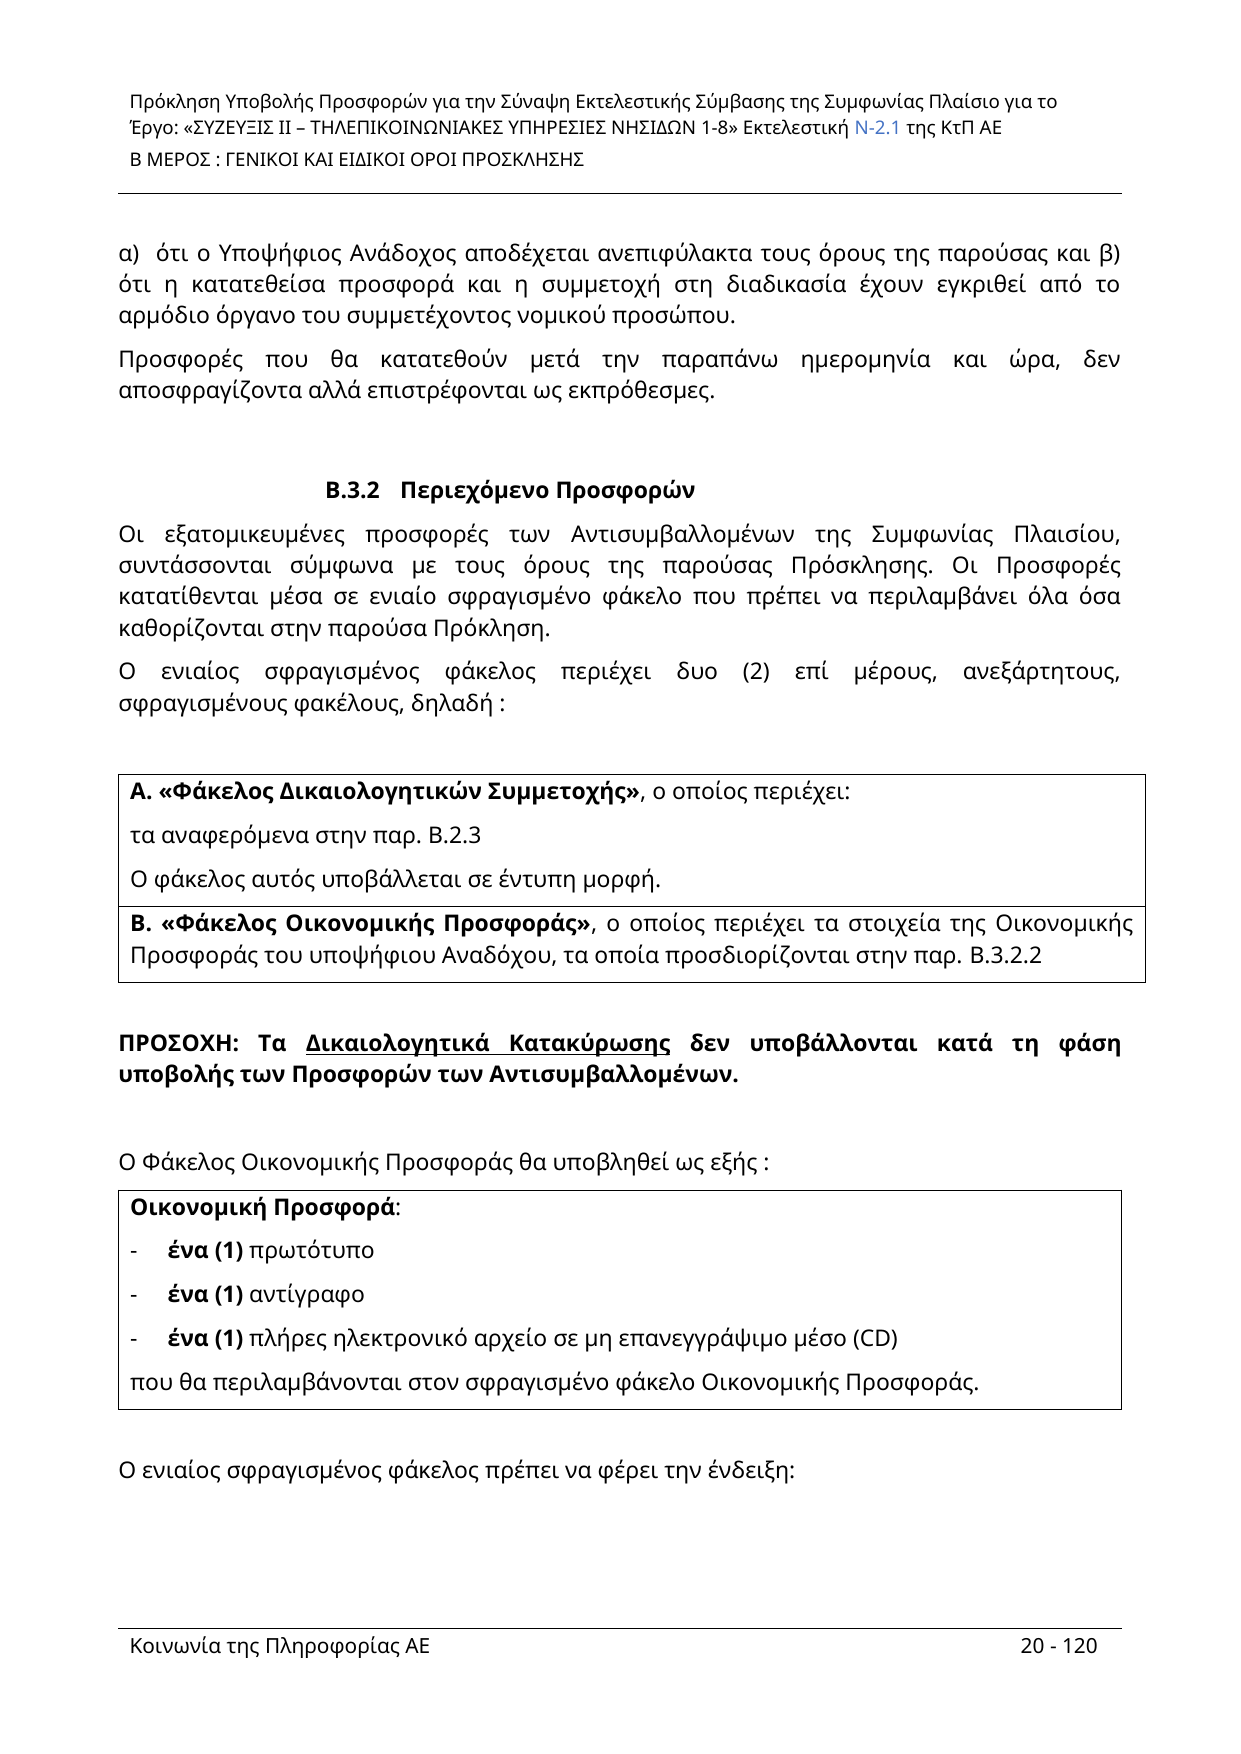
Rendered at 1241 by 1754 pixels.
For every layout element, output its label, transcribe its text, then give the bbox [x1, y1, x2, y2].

text Ο ενιαίος σφραγισμένος φάκελος περιέχει δυο (2) επί μέρους, ανεξάρτητους, σφραγισμένους φακέλους, δηλαδή : [118, 655, 1122, 718]
table_header Οικονομική Προσφορά: ένα (1) πρωτότυπο ένα (1) αντίγραφο ένα (1) πλήρες ηλεκτρονικό αρχείο σε μη επανεγγράψιμο μέσο (CD) που θα περιλαμβάνονται στον σφραγισμένο φάκελο Οικονομικής Προσφοράς. [119, 1191, 1121, 1409]
text ΠΡΟΣΟΧΗ: Τα Δικαιολογητικά Κατακύρωσης δεν υποβάλλονται κατά τη φάση υποβολής των Προσφορών των Αντισυμβαλλομένων. [118, 1027, 1122, 1089]
text Προσφορές που θα κατατεθούν μετά την παραπάνω ημερομηνία και ώρα, δεν αποσφραγίζοντα αλλά επιστρέφονται ως εκπρόθεσμες. [118, 343, 1122, 405]
subtitle Περιεχόμενο Προσφορών [325, 474, 1122, 505]
text Οι εξατομικευμένες προσφορές των Αντισυμβαλλομένων της Συμφωνίας Πλαισίου, συντάσσονται σύμφωνα με τους όρους της παρούσας Πρόσκλησης. Οι Προσφορές κατατίθενται μέσα σε ενιαίο σφραγισμένο φάκελο που πρέπει να περιλαμβάνει όλα όσα καθορίζονται στην παρούσα Πρόκληση. [118, 518, 1122, 643]
text α) ότι ο Υποψήφιος Ανάδοχος αποδέχεται ανεπιφύλακτα τους όρους της παρούσας και β) ότι η κατατεθείσα προσφορά και η συμμετοχή στη διαδικασία έχουν εγκριθεί από το αρμόδιο όργανο του συμμετέχοντος νομικού προσώπου. [118, 236, 1122, 330]
text Ο ενιαίος σφραγισμένος φάκελος πρέπει να φέρει την ένδειξη: [118, 1454, 1122, 1485]
text Ο Φάκελος Οικονομικής Προσφοράς θα υποβληθεί ως εξής : [118, 1146, 1122, 1177]
table_header Α. «Φάκελος Δικαιολογητικών Συμμετοχής», ο οποίος περιέχει: τα αναφερόμενα στην παρ. B.2.3 Ο φάκελος αυτός υποβάλλεται σε έντυπη μορφή. [119, 775, 1145, 906]
table_cell Β. «Φάκελος Οικονομικής Προσφοράς», ο οποίος περιέχει τα στοιχεία της Οικονομικής Προσφοράς του υποψήφιου Αναδόχου, τα οποία προσδιορίζονται στην παρ. B.3.2.2 [119, 907, 1145, 982]
